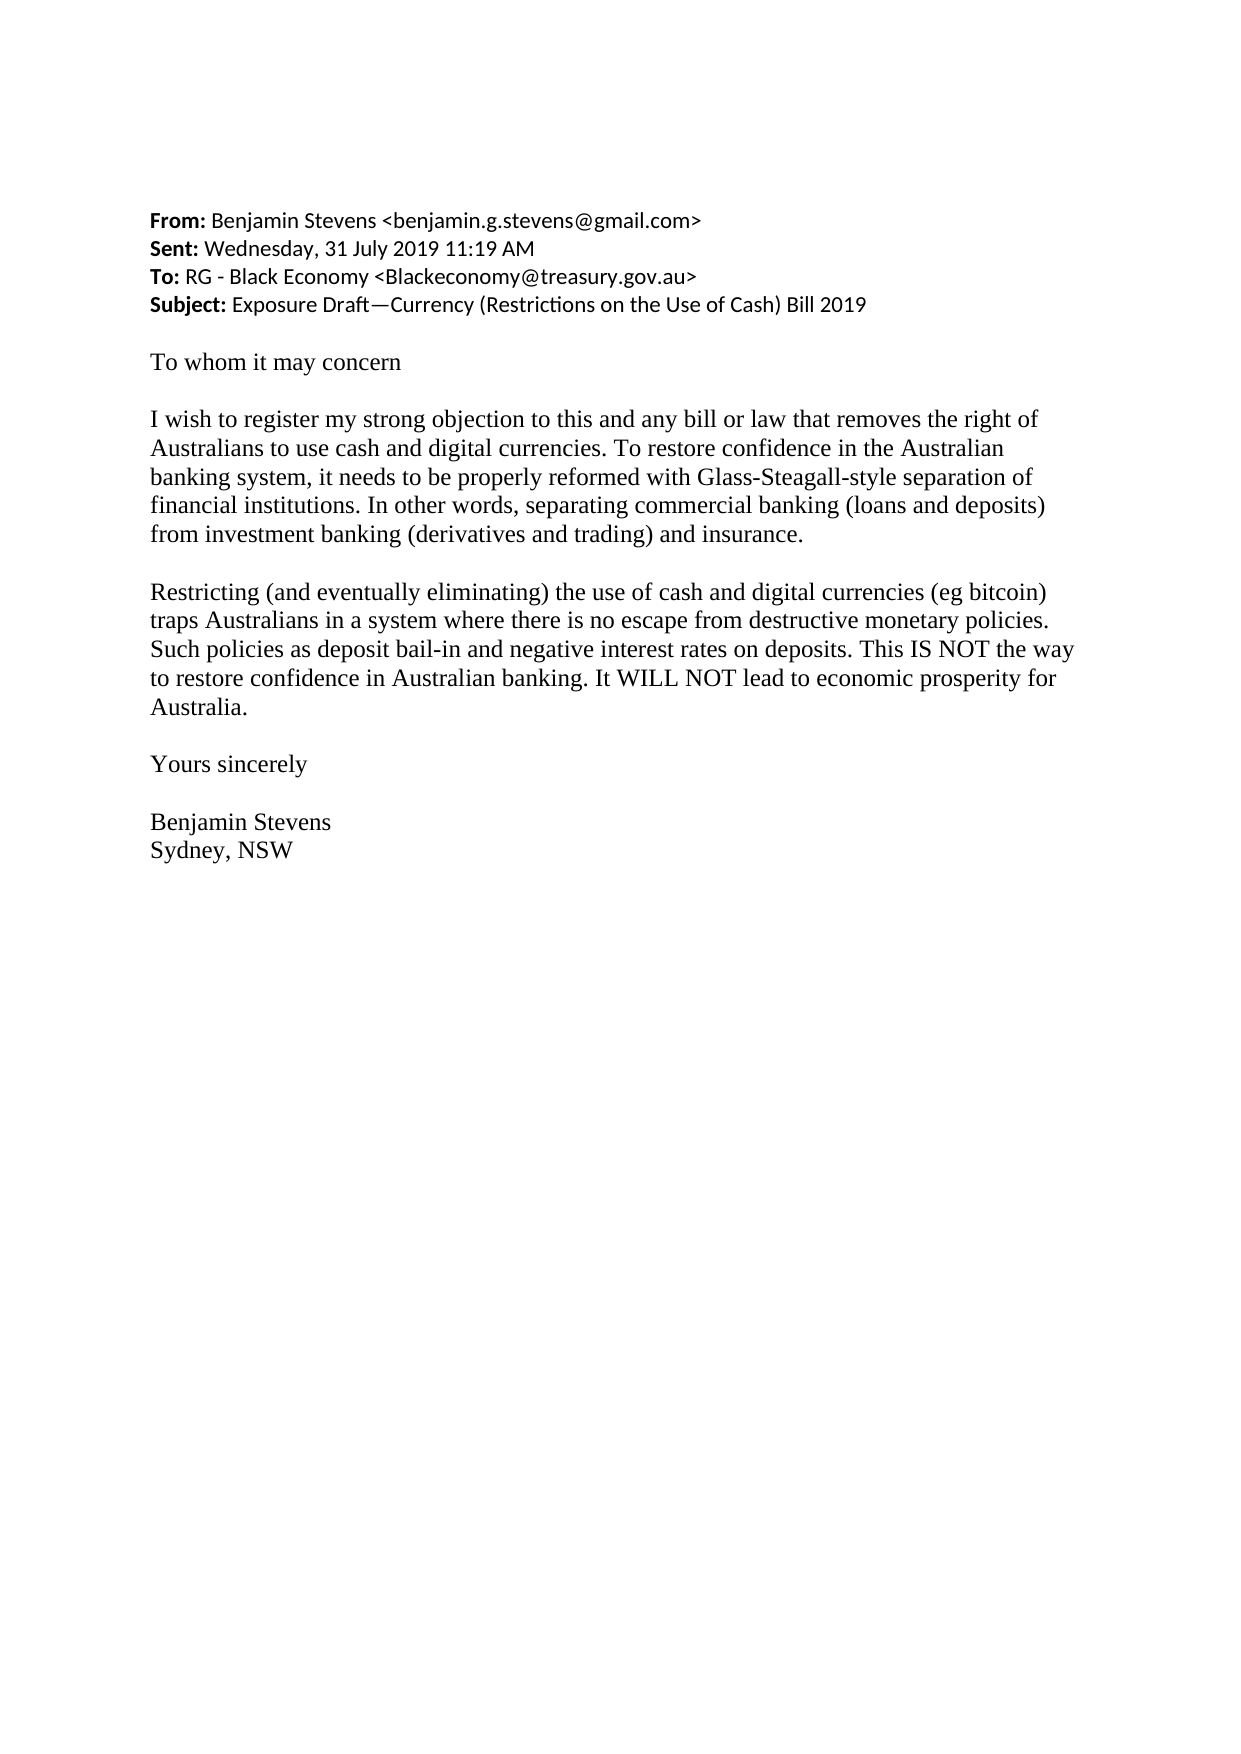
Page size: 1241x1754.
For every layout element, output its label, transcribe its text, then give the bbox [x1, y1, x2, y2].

text Benjamin Stevens [150, 807, 1090, 836]
text I wish to register my strong objection to this and any bill or law that removes the right of Australians to use cash and digital currencies. To restore confidence in the Australian banking system, it needs to be properly reformed with Glass-Steagall-style separation of financial institutions. In other words, separating commercial banking (loans and deposits) from investment banking (derivatives and trading) and insurance. [150, 404, 1090, 548]
text Sydney, NSW [150, 836, 1090, 864]
text Yours sincerely [150, 749, 1090, 778]
text From: Benjamin Stevens <benjamin.g.stevens@gmail.com> Sent: Wednesday, 31 July 2019 11:19 AM To: RG - Black Economy <Blackeconomy@treasury.gov.au> Subject: Exposure Draft—Currency (Restrictions on the Use of Cash) Bill 2019 [150, 206, 1090, 318]
text Restricting (and eventually eliminating) the use of cash and digital currencies (eg bitcoin) traps Australians in a system where there is no escape from destructive monetary policies. Such policies as deposit bail-in and negative interest rates on deposits. This IS NOT the way to restore confidence in Australian banking. It WILL NOT lead to economic prosperity for Australia. [150, 577, 1090, 721]
text To whom it may concern [150, 347, 1090, 376]
